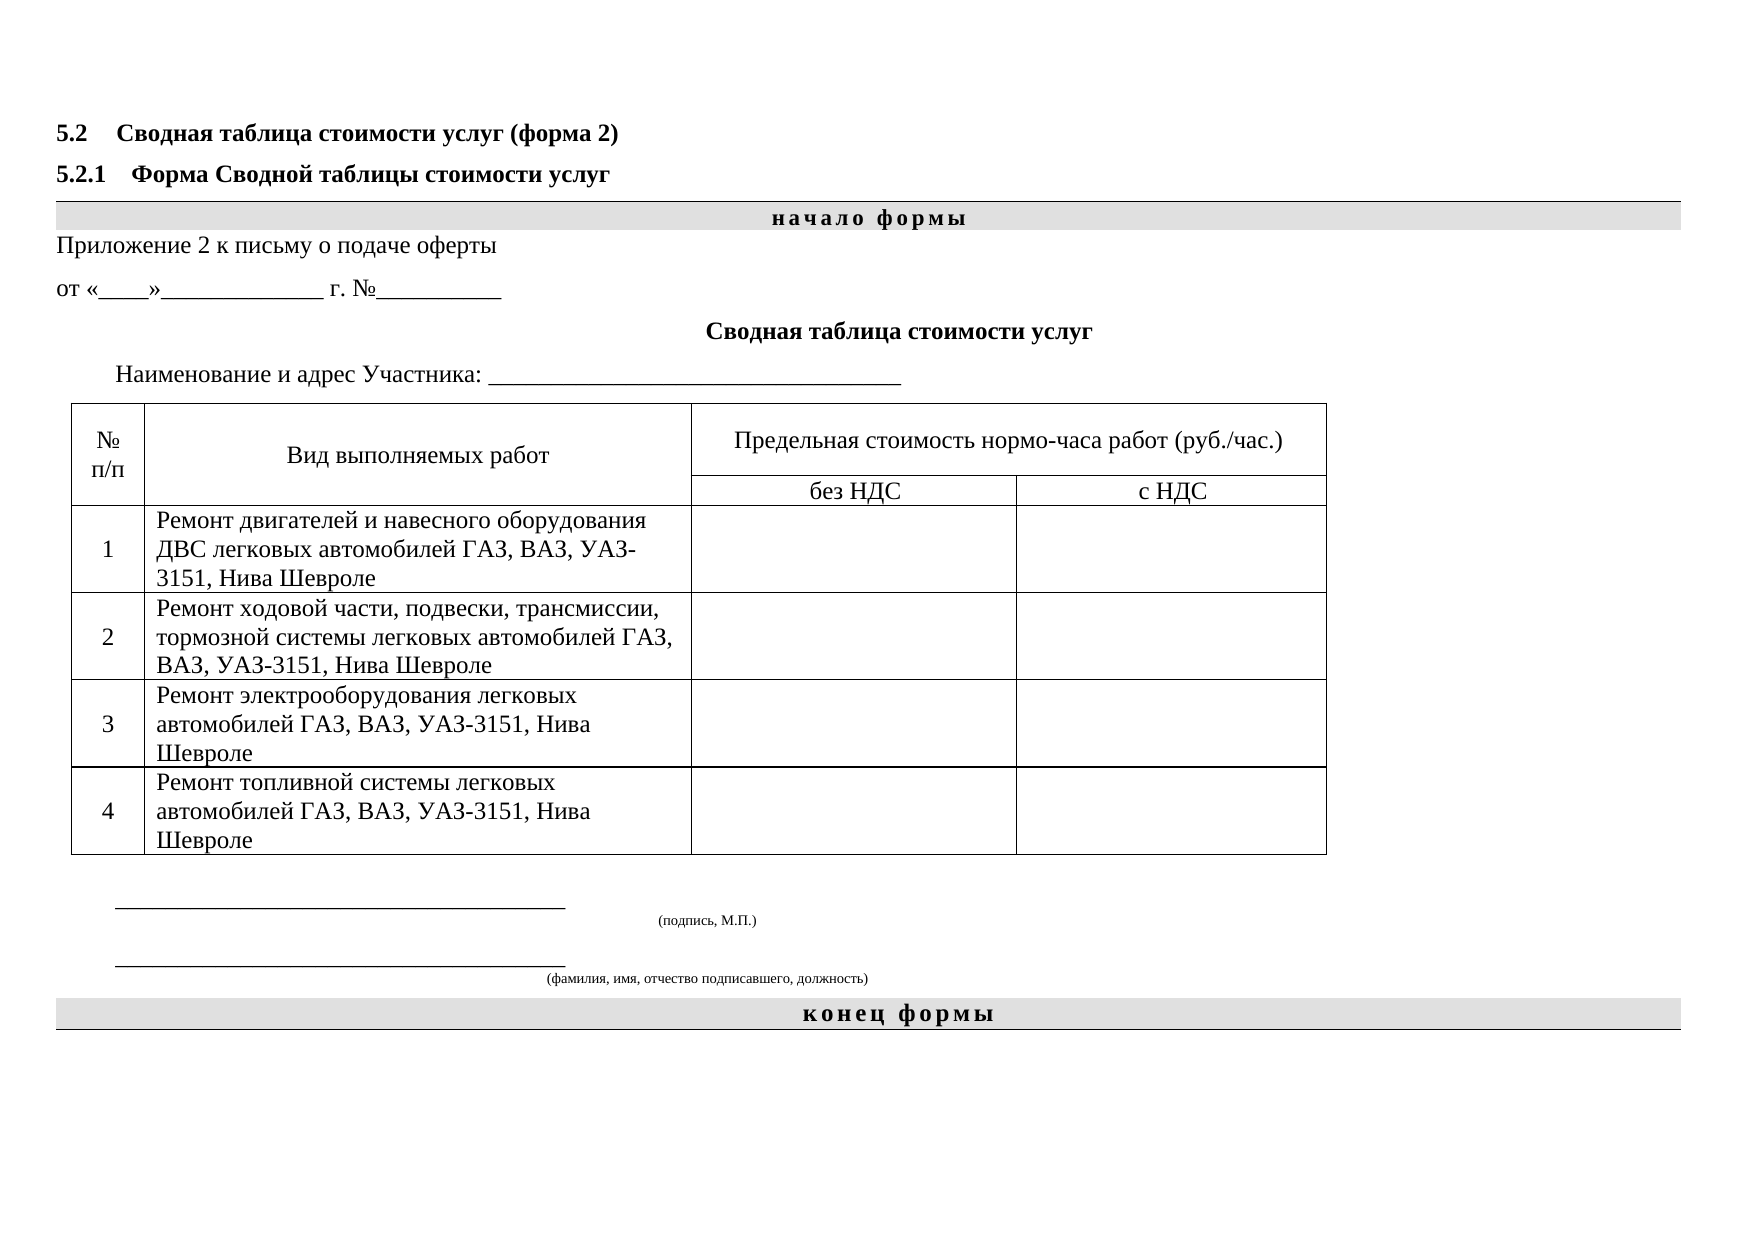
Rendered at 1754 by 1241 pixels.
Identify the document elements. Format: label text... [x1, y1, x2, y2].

table_cell Ремонт ходовой части, подвески, трансмиссии, тормозной системы легковых автомобилей ГАЗ, ВАЗ, УАЗ-3151, Нива Шевроле [145, 593, 691, 679]
text ____________________________________ [56, 941, 1683, 970]
table_cell 2 [72, 593, 144, 679]
text Приложение 2 к письму о подаче оферты [56, 230, 1683, 259]
table_cell [692, 593, 1016, 679]
table_cell [1017, 593, 1326, 679]
table_cell [692, 768, 1016, 854]
table_header Предельная стоимость нормо-часа работ (руб./час.) [692, 404, 1326, 475]
table_cell [1017, 506, 1326, 592]
table_header Вид выполняемых работ [145, 404, 691, 504]
table_cell [692, 680, 1016, 766]
text Наименование и адрес Участника: _________________________________ [56, 359, 1683, 388]
table_cell Ремонт двигателей и навесного оборудования ДВС легковых автомобилей ГАЗ, ВАЗ, УАЗ-3151, Нива Шевроле [145, 506, 691, 592]
table_cell Ремонт электрооборудования легковых автомобилей ГАЗ, ВАЗ, УАЗ-3151, Нива Шевроле [145, 680, 691, 766]
table_header № п/п [72, 404, 144, 504]
table_cell 1 [72, 506, 144, 592]
table_cell 3 [72, 680, 144, 766]
text от «____»_____________ г. №__________ [56, 273, 1683, 302]
table_cell с НДС [1017, 476, 1326, 504]
table_cell Ремонт топливной системы легковых автомобилей ГАЗ, ВАЗ, УАЗ-3151, Нива Шевроле [145, 768, 691, 854]
text конец формы [56, 998, 1681, 1029]
text Сводная таблица стоимости услуг [56, 316, 1683, 345]
text ____________________________________ [56, 883, 1683, 912]
text (фамилия, имя, отчество подписавшего, должность) [56, 970, 1299, 998]
subtitle Форма Сводной таблицы стоимости услуг [56, 159, 1683, 188]
table_cell [692, 506, 1016, 592]
table_cell 4 [72, 768, 144, 854]
table_cell [1017, 768, 1326, 854]
text (подпись, М.П.) [56, 912, 1299, 941]
text начало формы [56, 202, 1681, 230]
table_cell без НДС [692, 476, 1016, 504]
subtitle Сводная таблица стоимости услуг (форма 2) [56, 118, 1683, 147]
table_cell [1017, 680, 1326, 766]
